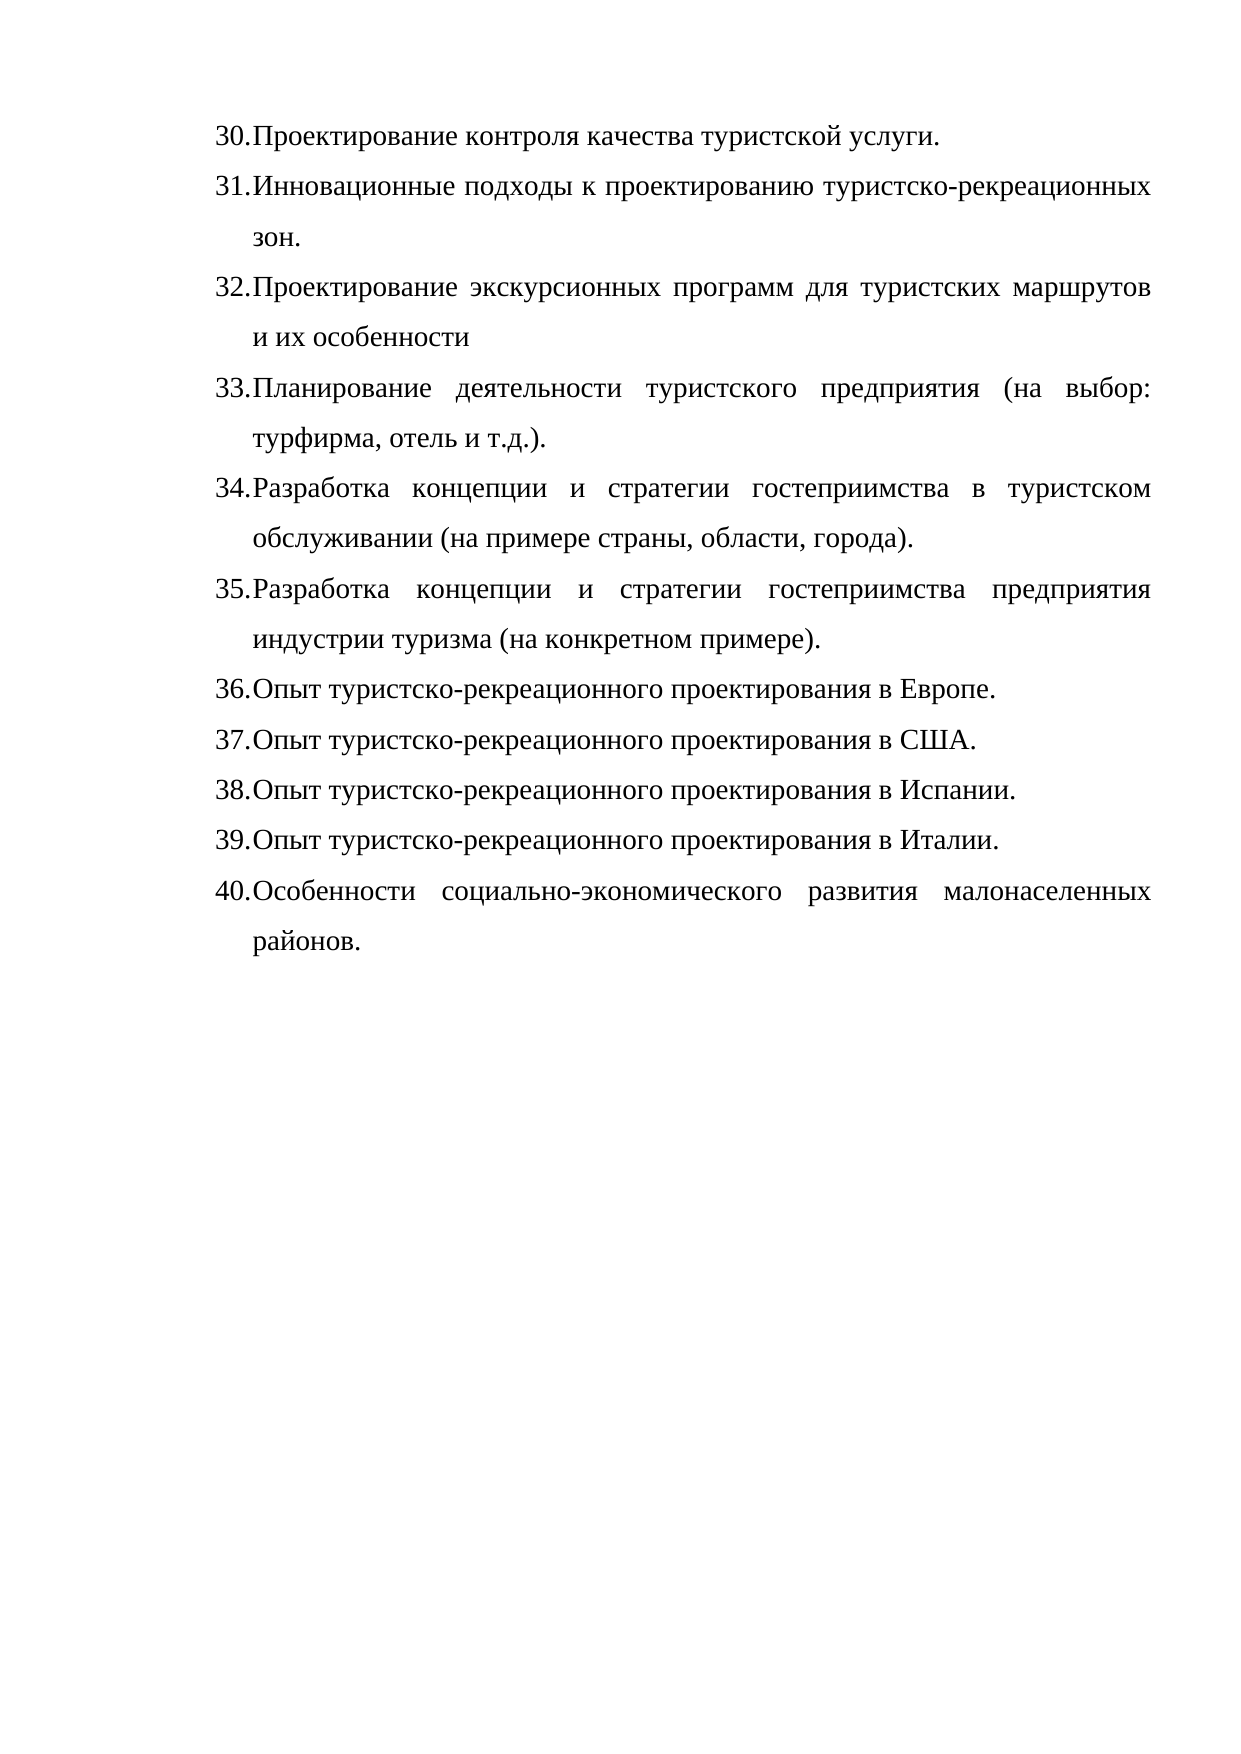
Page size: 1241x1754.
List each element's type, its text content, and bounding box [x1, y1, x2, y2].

list Опыт туристско-рекреационного проектирования в Европе. [215, 672, 1152, 705]
list Опыт туристско-рекреационного проектирования в Испании. [215, 772, 1152, 806]
list Разработка концепции и стратегии гостеприимства в туристском обслуживании (на примере страны, области, города). [215, 470, 1152, 554]
list Проектирование экскурсионных программ для туристских маршрутов и их особенности [215, 269, 1152, 353]
list Опыт туристско-рекреационного проектирования в Италии. [215, 822, 1152, 856]
list Особенности социально-экономического развития малонаселенных районов. [215, 873, 1152, 957]
list Планирование деятельности туристского предприятия (на выбор: турфирма, отель и т.д.). [215, 370, 1152, 453]
list Опыт туристско-рекреационного проектирования в США. [215, 722, 1152, 755]
list Разработка концепции и стратегии гостеприимства предприятия индустрии туризма (на конкретном примере). [215, 571, 1152, 655]
list Инновационные подходы к проектированию туристско-рекреационных зон. [215, 168, 1152, 252]
list Проектирование контроля качества туристской услуги. [215, 118, 1152, 152]
